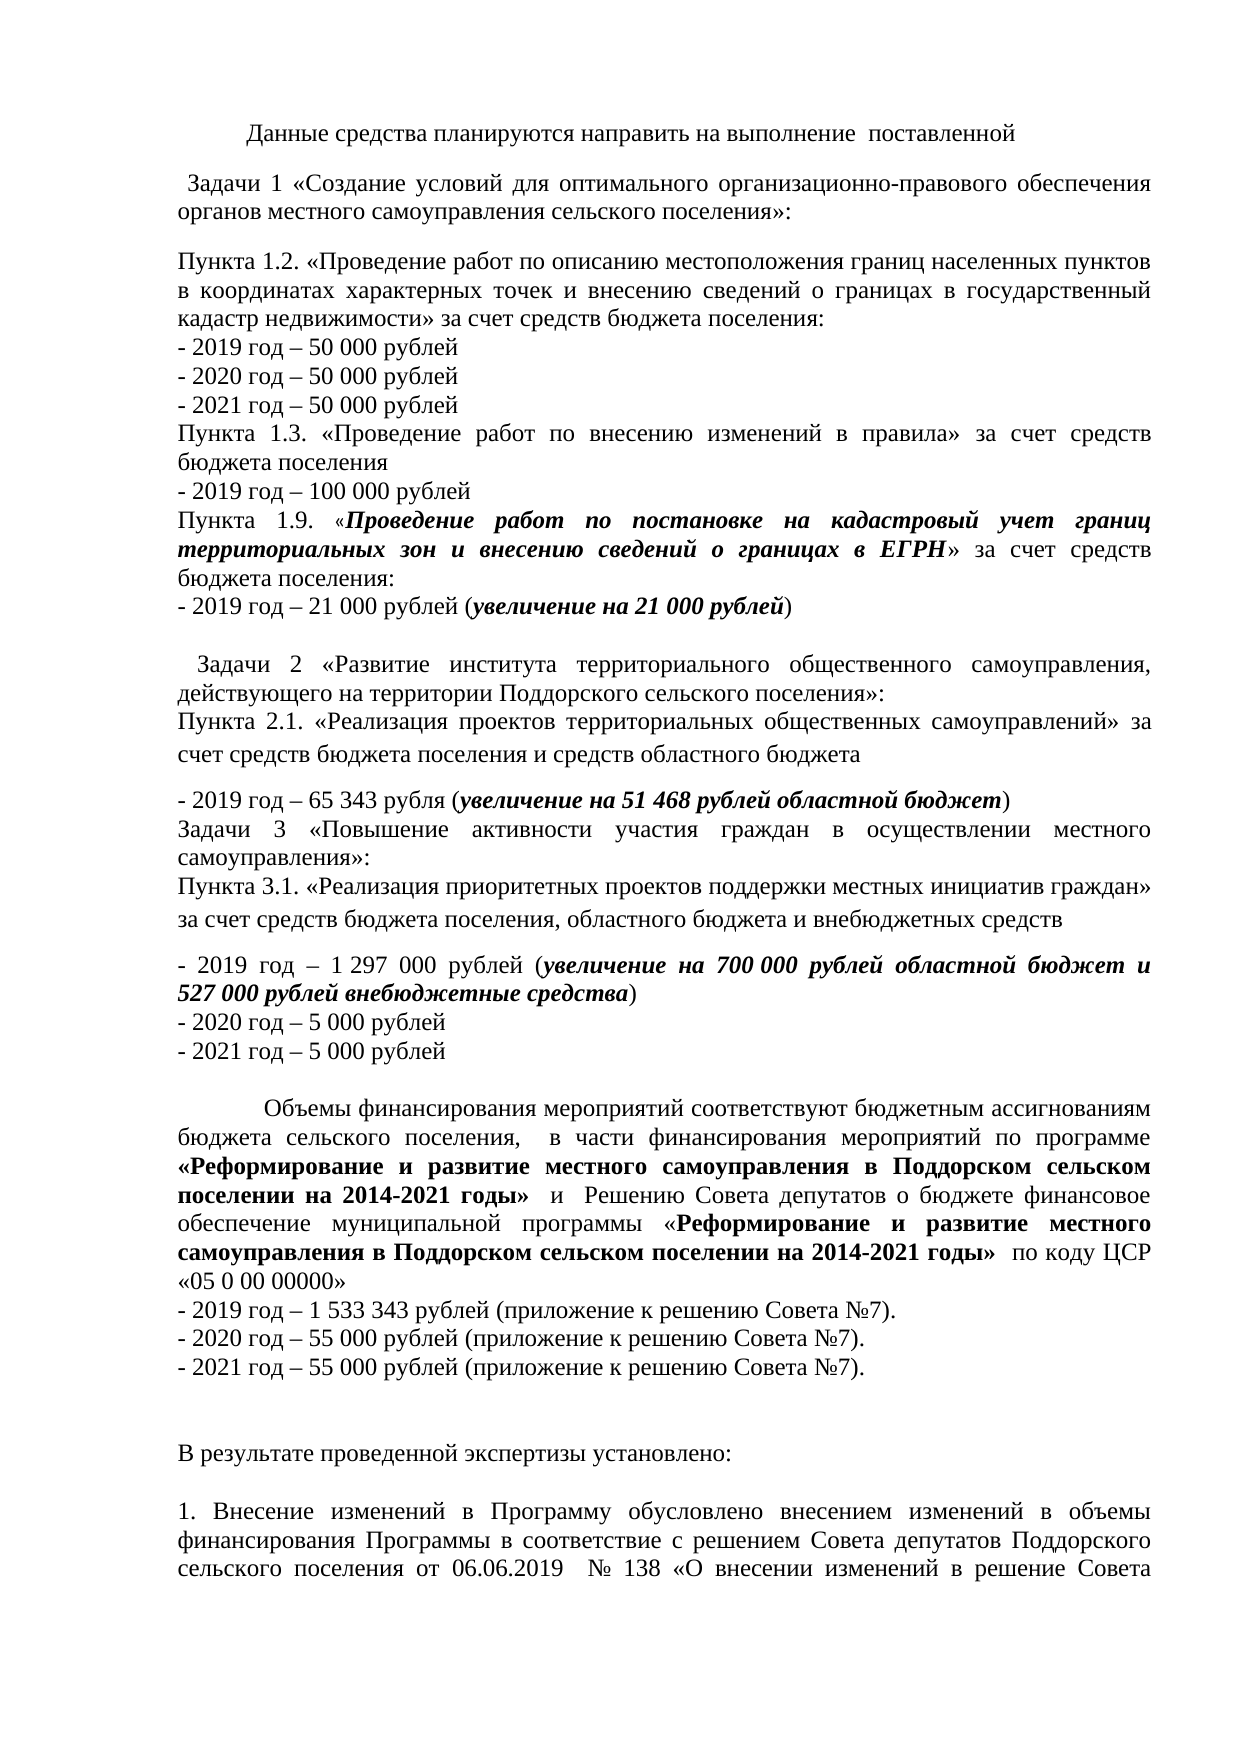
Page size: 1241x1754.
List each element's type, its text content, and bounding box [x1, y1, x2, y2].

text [177, 1496, 1152, 1582]
text В результате проведенной экспертизы установлено: [177, 1438, 1152, 1467]
text - 2021 год – 5 000 рублей [177, 1036, 1152, 1065]
text Задачи 2 «Развитие института территориального общественного самоуправления, действующего на территории Поддорского сельского поселения»: [177, 649, 1152, 706]
text - 2020 год – 55 000 рублей (приложение к решению Совета №7). [177, 1323, 1152, 1352]
text Объемы финансирования мероприятий соответствуют бюджетным ассигнованиям бюджета сельского поселения, в части финансирования мероприятий по программе «Реформирование и развитие местного самоуправления в Поддорском сельском поселении на 2014-2021 годы» и Решению Совета депутатов о бюджете финансовое обеспечение муниципальной программы «Реформирование и развитие местного самоуправления в Поддорском сельском поселении на 2014-2021 годы» по коду ЦСР «05 0 00 00000» [177, 1093, 1152, 1295]
text Пункта 3.1. «Реализация приоритетных проектов поддержки местных инициатив граждан» за счет средств бюджета поселения, областного бюджета и внебюджетных средств [177, 871, 1152, 933]
text - 2019 год – 21 000 рублей (увеличение на 21 000 рублей) [177, 591, 1152, 620]
text Данные средства планируются направить на выполнение поставленной [177, 118, 1152, 147]
text Задачи 3 «Повышение активности участия граждан в осуществлении местного самоуправления»: [177, 814, 1152, 871]
text - 2019 год – 1 297 000 рублей (увеличение на 700 000 рублей областной бюджет и 527 000 рублей внебюджетные средства) [177, 950, 1152, 1007]
text - 2019 год – 50 000 рублей [177, 332, 1152, 361]
text Пункта 1.3. «Проведение работ по внесению изменений в правила» за счет средств бюджета поселения [177, 418, 1152, 476]
text Пункта 1.9. «Проведение работ по постановке на кадастровый учет границ территориальных зон и внесению сведений о границах в ЕГРН» за счет средств бюджета поселения: [177, 505, 1152, 591]
text Пункта 2.1. «Реализация проектов территориальных общественных самоуправлений» за счет средств бюджета поселения и средств областного бюджета [177, 706, 1152, 768]
text Задачи 1 «Создание условий для оптимального организационно-правового обеспечения органов местного самоуправления сельского поселения»: [177, 168, 1152, 225]
text Пункта 1.2. «Проведение работ по описанию местоположения границ населенных пунктов в координатах характерных точек и внесению сведений о границах в государственный кадастр недвижимости» за счет средств бюджета поселения: [177, 246, 1152, 332]
text - 2020 год – 50 000 рублей [177, 361, 1152, 390]
text - 2019 год – 65 343 рубля (увеличение на 51 468 рублей областной бюджет) [177, 785, 1152, 814]
text - 2020 год – 5 000 рублей [177, 1007, 1152, 1036]
text - 2019 год – 100 000 рублей [177, 476, 1152, 505]
text - 2021 год – 50 000 рублей [177, 390, 1152, 418]
text - 2019 год – 1 533 343 рублей (приложение к решению Совета №7). [177, 1295, 1152, 1323]
text - 2021 год – 55 000 рублей (приложение к решению Совета №7). [177, 1352, 1152, 1381]
